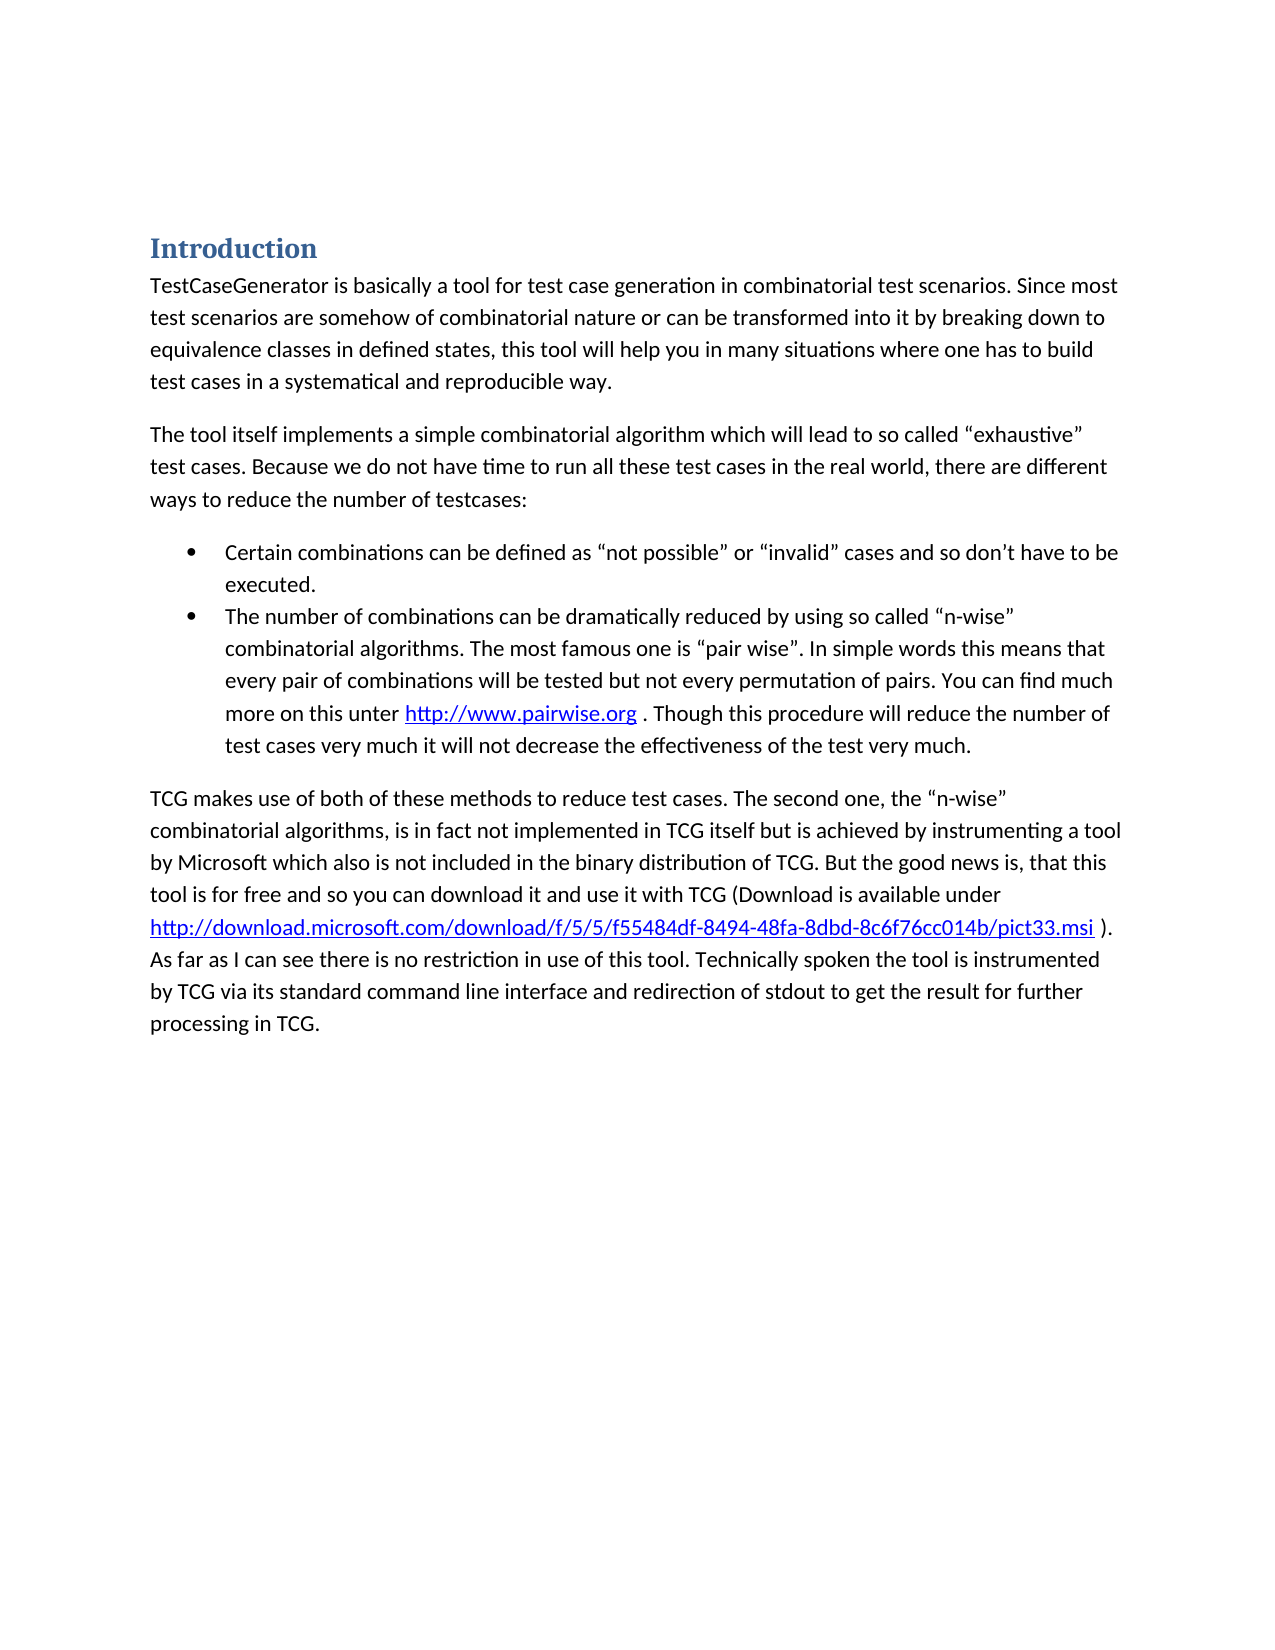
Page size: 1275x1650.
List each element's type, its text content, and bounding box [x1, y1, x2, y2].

text TCG makes use of both of these methods to reduce test cases. The second one, the “n-wise” combinatorial algorithms, is in fact not implemented in TCG itself but is achieved by instrumenting a tool by Microsoft which also is not included in the binary distribution of TCG. But the good news is, that this tool is for free and so you can download it and use it with TCG (Download is available under http://download.microsoft.com/download/f/5/5/f55484df-8494-48fa-8dbd-8c6f76cc014b/pict33.msi ). As far as I can see there is no restriction in use of this tool. Technically spoken the tool is instrumented by TCG via its standard command line interface and redirection of stdout to get the result for further processing in TCG. [150, 784, 1125, 1037]
text The tool itself implements a simple combinatorial algorithm which will lead to so called “exhaustive” test cases. Because we do not have time to run all these test cases in the real world, there are different ways to reduce the number of testcases: [150, 420, 1125, 513]
list The number of combinations can be dramatically reduced by using so called “n-wise” combinatorial algorithms. The most famous one is “pair wise”. In simple words this means that every pair of combinations will be tested but not every permutation of pairs. You can find much more on this unter http://www.pairwise.org . Though this procedure will reduce the number of test cases very much it will not decrease the effectiveness of the test very much. [187, 602, 1125, 759]
text TestCaseGenerator is basically a tool for test case generation in combinatorial test scenarios. Since most test scenarios are somehow of combinatorial nature or can be transformed into it by breaking down to equivalence classes in defined states, this tool will help you in many situations where one has to build test cases in a systematical and reproducible way. [150, 271, 1125, 395]
subtitle Introduction [150, 232, 1125, 266]
list Certain combinations can be defined as “not possible” or “invalid” cases and so don’t have to be executed. [187, 538, 1125, 598]
